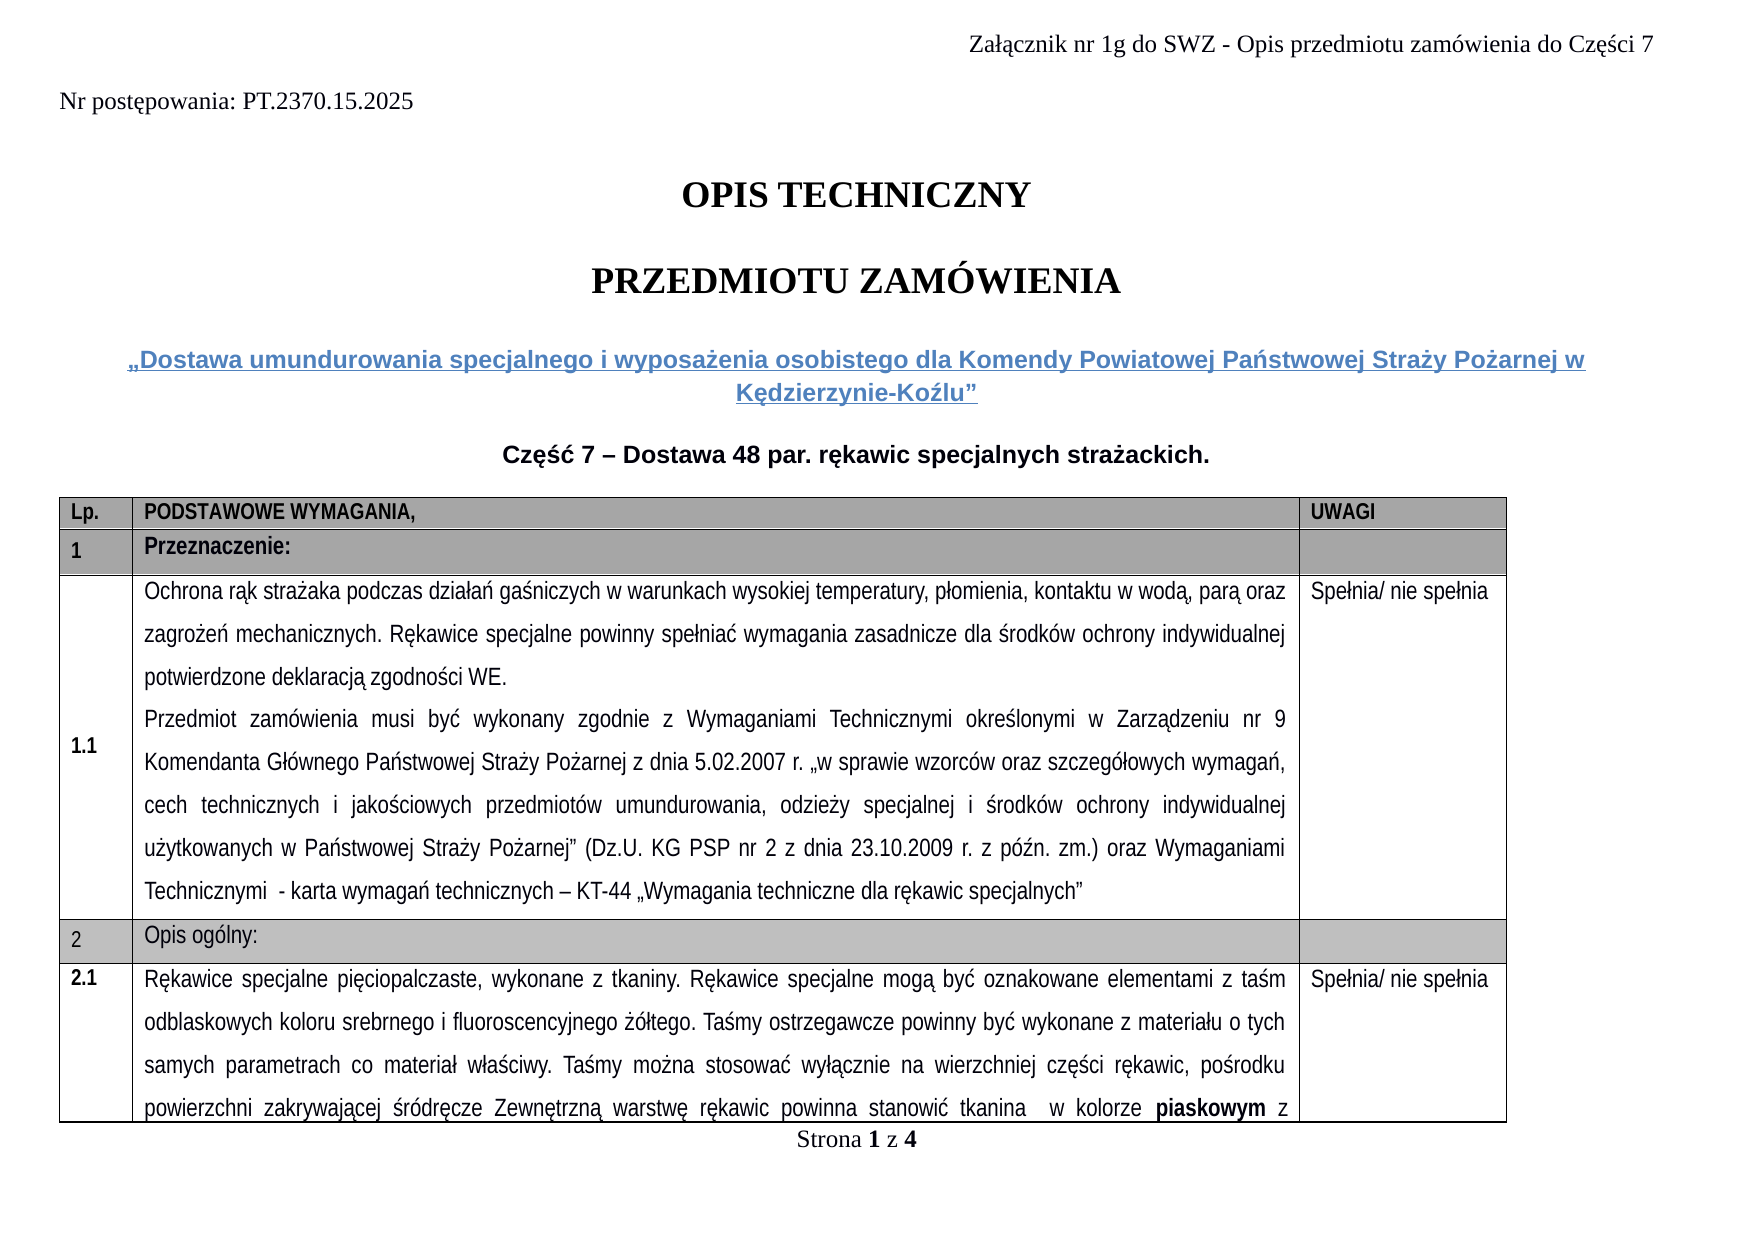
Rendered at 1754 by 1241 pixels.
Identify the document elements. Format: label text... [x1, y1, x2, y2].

table_cell 1 [60, 530, 132, 574]
table_cell 2.1 [60, 964, 132, 1121]
table_cell Spełnia/ nie spełnia [1300, 576, 1506, 919]
text PRZEDMIOTU ZAMÓWIENIA [59, 259, 1654, 302]
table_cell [1300, 964, 1506, 1121]
table_cell [1300, 530, 1506, 574]
table_header UWAGI [1300, 498, 1506, 528]
table_cell 1.1 [60, 576, 132, 919]
table_header PODSTAWOWE WYMAGANIA, [133, 498, 1299, 528]
text OPIS TECHNICZNY [59, 172, 1654, 216]
table_cell Opis ogólny: [133, 920, 1299, 963]
text „Dostawa umundurowania specjalnego i wyposażenia osobistego dla Komendy Powiatowej Państwowej Straży Pożarnej w Kędzierzynie-Koźlu” [59, 345, 1654, 407]
table_cell 2 [60, 920, 132, 963]
table_cell Przeznaczenie: [133, 530, 1299, 574]
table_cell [133, 964, 1299, 1121]
table_cell [1300, 920, 1506, 963]
table_cell Ochrona rąk strażaka podczas działań gaśniczych w warunkach wysokiej temperatury, płomienia, kontaktu w wodą, parą oraz zagrożeń mechanicznych. Rękawice specjalne powinny spełniać wymagania zasadnicze dla środków ochrony indywidualnej potwierdzone deklaracją zgodności WE. Przedmiot zamówienia musi być wykonany zgodnie z Wymaganiami Technicznymi określonymi w Zarządzeniu nr 9 Komendanta Głównego Państwowej Straży Pożarnej z dnia 5.02.2007 r. „w sprawie wzorców oraz szczegółowych wymagań, cech technicznych i jakościowych przedmiotów umundurowania, odzieży specjalnej i środków ochrony indywidualnej użytkowanych w Państwowej Straży Pożarnej” (Dz.U. KG PSP nr 2 z dnia 23.10.2009 r. z późn. zm.) oraz Wymaganiami Technicznymi - karta wymagań technicznych – KT-44 „Wymagania techniczne dla rękawic specjalnych” [133, 576, 1299, 919]
text Część 7 – Dostawa 48 par. rękawic specjalnych strażackich. [59, 440, 1654, 468]
table_header Lp. [60, 498, 132, 528]
